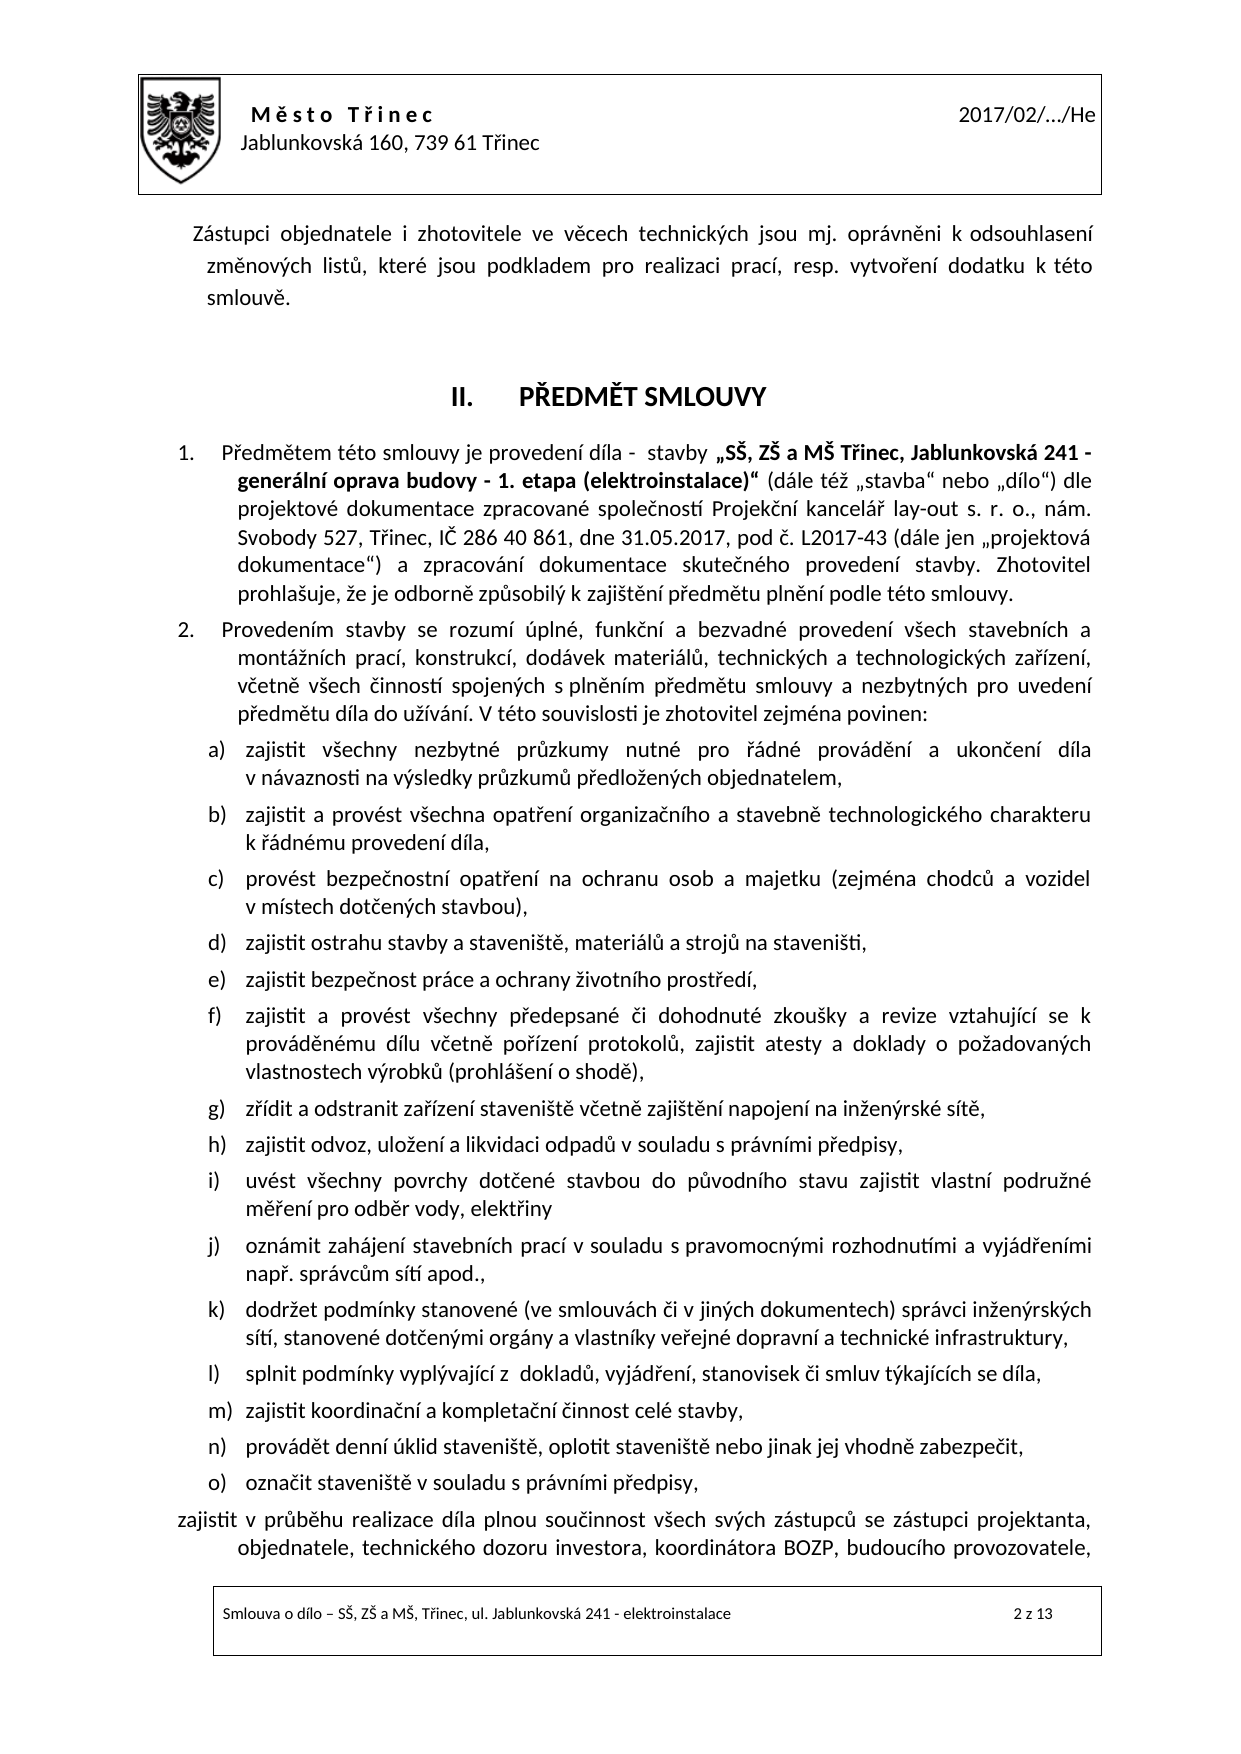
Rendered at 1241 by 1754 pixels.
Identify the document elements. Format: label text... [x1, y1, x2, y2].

list zajistit odvoz, uložení a likvidaci odpadů v souladu s právními předpisy, [208, 1130, 1093, 1158]
list zajistit a provést všechna opatření organizačního a stavebně technologického charakteru k řádnému provedení díla, [208, 800, 1093, 856]
list splnit podmínky vyplývající z dokladů, vyjádření, stanovisek či smluv týkajících se díla, [208, 1359, 1093, 1387]
list zajistit a provést všechny předepsané či dohodnuté zkoušky a revize vztahující se k prováděnému dílu včetně pořízení protokolů, zajistit atesty a doklady o požadovaných vlastnostech výrobků (prohlášení o shodě), [208, 1001, 1093, 1085]
subtitle PŘEDMĚT SMLOUVY [148, 378, 1093, 413]
subtitle 1. Předmětem této smlouvy je provedení díla - stavby „SŠ, ZŠ a MŠ Třinec, Jablunkovská 241 - generální oprava budovy - 1. etapa (elektroinstalace)“ (dále též „stavba“ nebo „dílo“) dle projektové dokumentace zpracované společností Projekční kancelář lay-out s. r. o., nám. Svobody 527, Třinec, IČ 286 40 861, dne 31.05.2017, pod č. L2017-43 (dále jen „projektová dokumentace“) a zpracování dokumentace skutečného provedení stavby. Zhotovitel prohlašuje, že je odborně způsobilý k zajištění předmětu plnění podle této smlouvy. [177, 438, 1093, 607]
list označit staveniště v souladu s právními předpisy, [208, 1468, 1093, 1497]
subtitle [177, 1505, 1093, 1561]
list provést bezpečnostní opatření na ochranu osob a majetku (zejména chodců a vozidel v místech dotčených stavbou), [208, 864, 1093, 920]
list zajistit bezpečnost práce a ochrany životního prostředí, [208, 965, 1093, 993]
list dodržet podmínky stanovené (ve smlouvách či v jiných dokumentech) správci inženýrských sítí, stanovené dotčenými orgány a vlastníky veřejné dopravní a technické infrastruktury, [208, 1295, 1093, 1351]
text Zástupci objednatele i zhotovitele ve věcech technických jsou mj. oprávněni k odsouhlasení změnových listů, které jsou podkladem pro realizaci prací, resp. vytvoření dodatku k této smlouvě. [193, 219, 1093, 311]
list zřídit a odstranit zařízení staveniště včetně zajištění napojení na inženýrské sítě, [208, 1094, 1093, 1122]
subtitle 2. Provedením stavby se rozumí úplné, funkční a bezvadné provedení všech stavebních a montážních prací, konstrukcí, dodávek materiálů, technických a technologických zařízení, včetně všech činností spojených s plněním předmětu smlouvy a nezbytných pro uvedení předmětu díla do užívání. V této souvislosti je zhotovitel zejména povinen: [177, 615, 1093, 727]
list oznámit zahájení stavebních prací v souladu s pravomocnými rozhodnutími a vyjádřeními např. správcům sítí apod., [208, 1231, 1093, 1287]
list zajistit koordinační a kompletační činnost celé stavby, [208, 1396, 1093, 1424]
list zajistit ostrahu stavby a staveniště, materiálů a strojů na staveništi, [208, 928, 1093, 957]
list zajistit všechny nezbytné průzkumy nutné pro řádné provádění a ukončení díla v návaznosti na výsledky průzkumů předložených objednatelem, [208, 735, 1093, 791]
list uvést všechny povrchy dotčené stavbou do původního stavu zajistit vlastní podružné měření pro odběr vody, elektřiny [208, 1166, 1093, 1222]
list provádět denní úklid staveniště, oplotit staveniště nebo jinak jej vhodně zabezpečit, [208, 1432, 1093, 1460]
